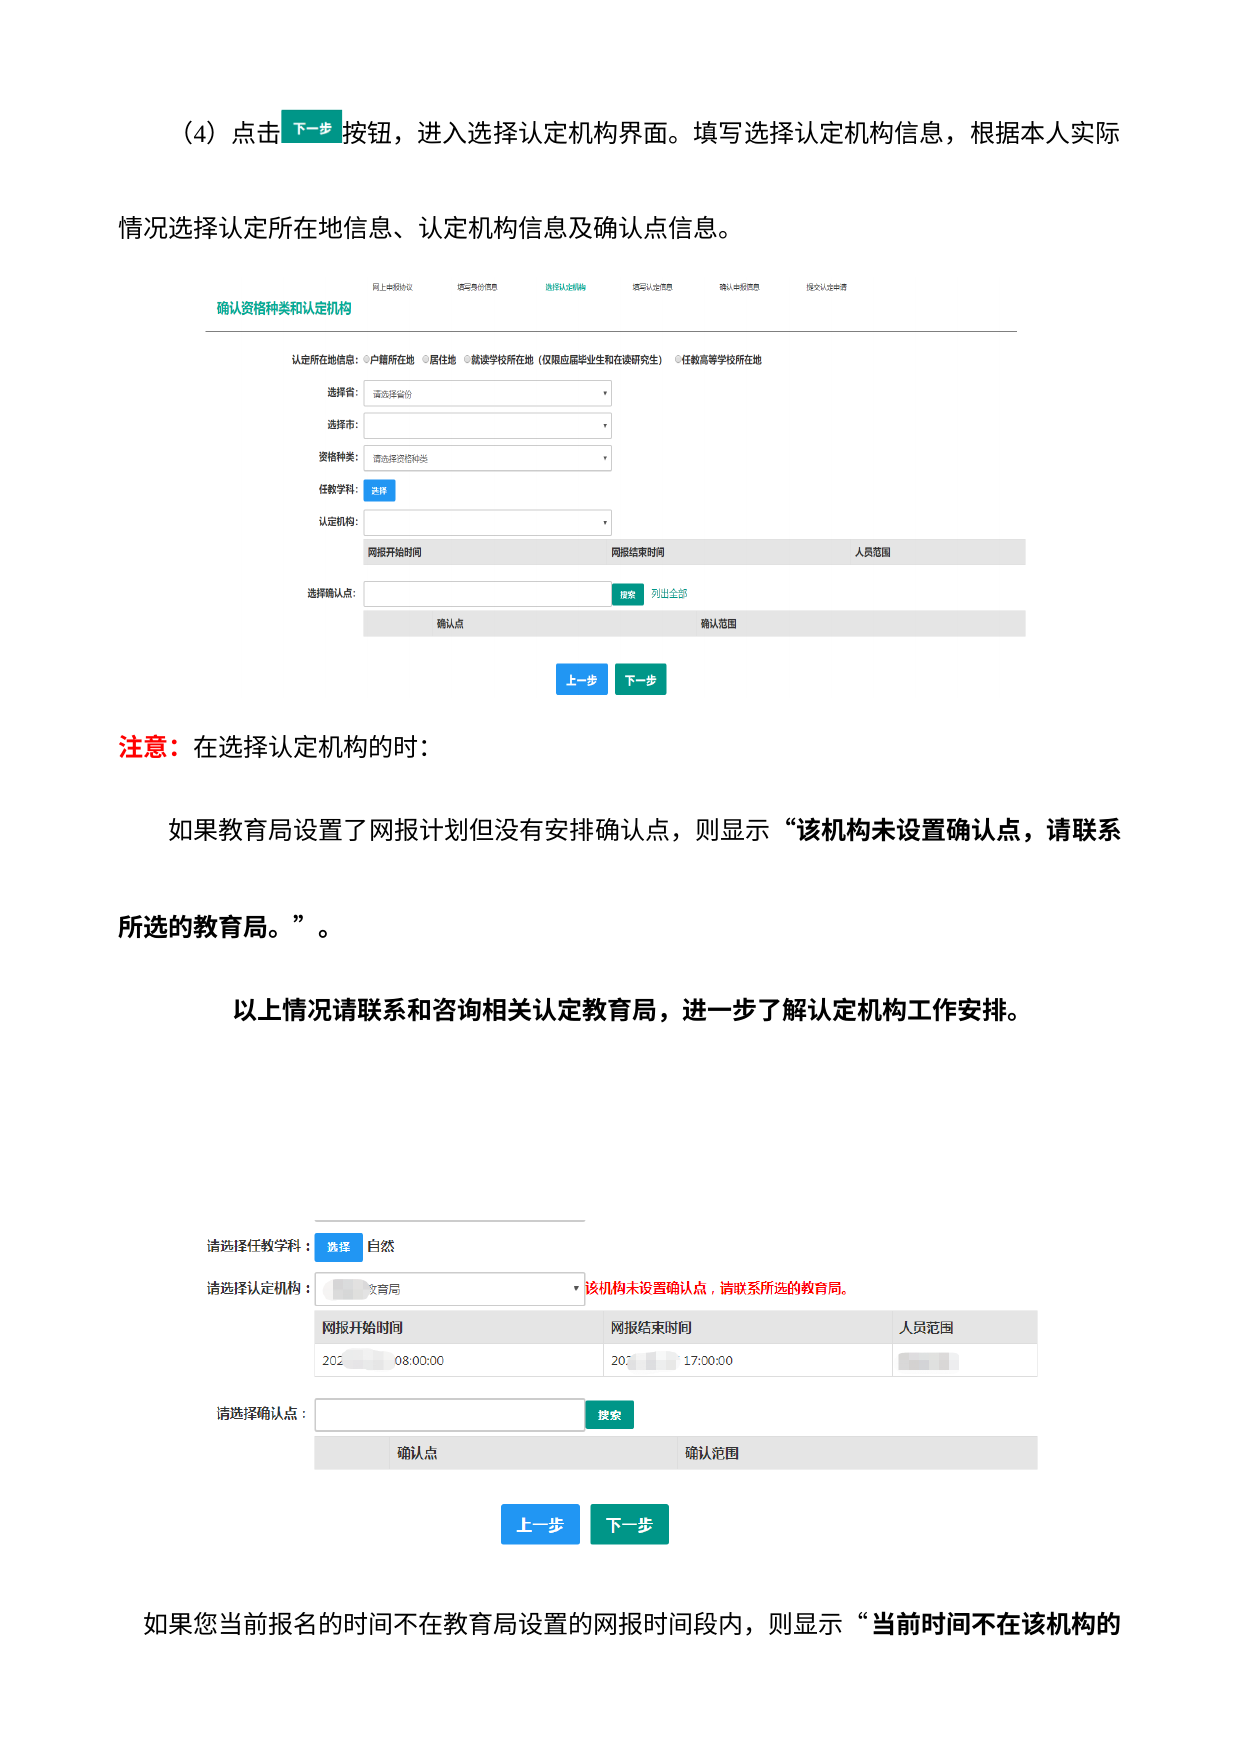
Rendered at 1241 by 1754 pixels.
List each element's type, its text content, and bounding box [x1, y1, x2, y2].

picture [187, 1220, 1053, 1555]
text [118, 1590, 1122, 1655]
text 注意：在选择认定机构的时： [118, 713, 1122, 778]
picture [199, 277, 1042, 698]
picture [281, 109, 343, 143]
text 如果教育局设置了网报计划但没有安排确认点，则显示“该机构未设置确认点，请联系所选的教育局。”。 [118, 796, 1122, 958]
text （4）点击按钮，进入选择认定机构界面。填写选择认定机构信息，根据本人实际情况选择认定所在地信息、认定机构信息及确认点信息。 [118, 97, 1122, 259]
